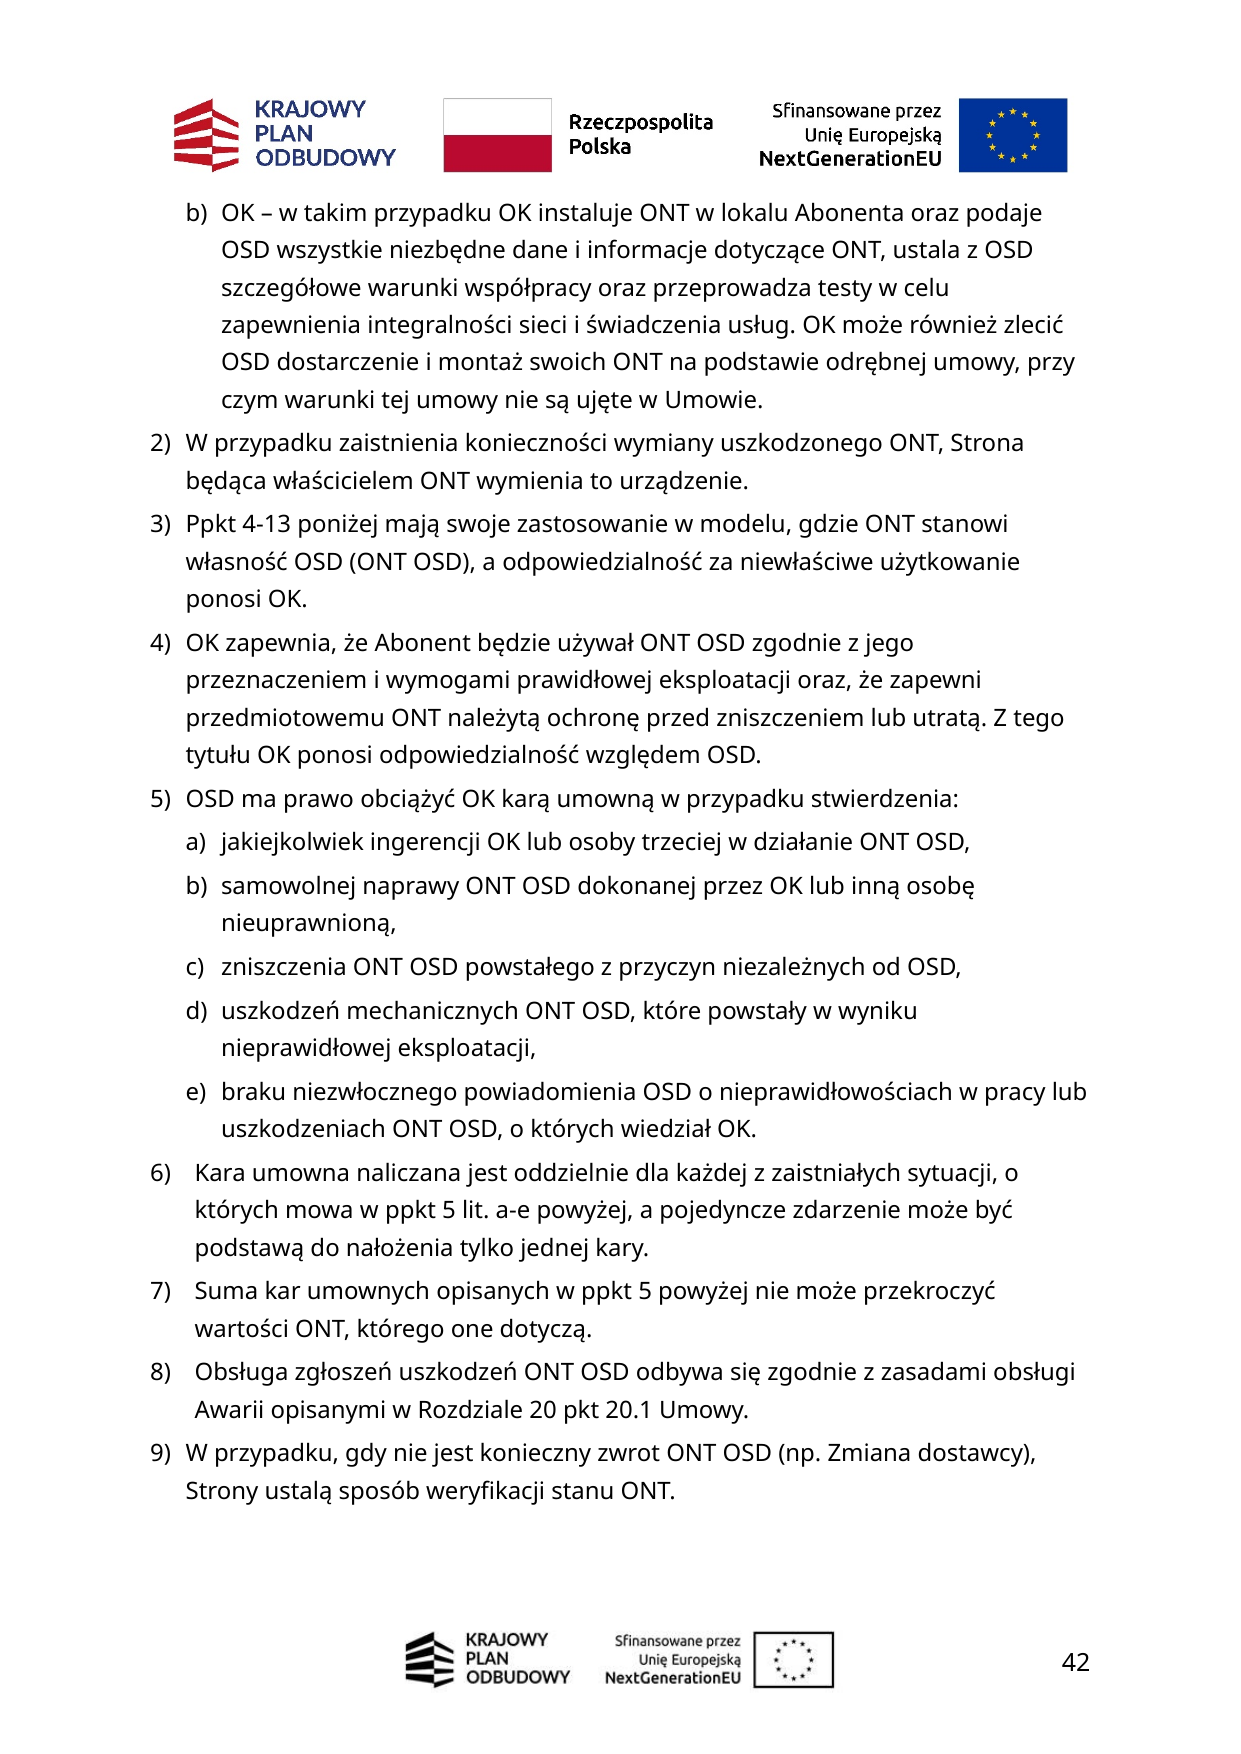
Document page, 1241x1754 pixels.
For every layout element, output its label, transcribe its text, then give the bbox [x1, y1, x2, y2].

list zniszczenia ONT OSD powstałego z przyczyn niezależnych od OSD, [185, 950, 1090, 982]
list OSD ma prawo obciążyć OK karą umowną w przypadku stwierdzenia: [150, 782, 1090, 814]
list Obsługa zgłoszeń uszkodzeń ONT OSD odbywa się zgodnie z zasadami obsługi Awarii opisanymi w Rozdziale 20 pkt 20.1 Umowy. [150, 1355, 1090, 1425]
list samowolnej naprawy ONT OSD dokonanej przez OK lub inną osobę nieuprawnioną, [185, 869, 1090, 939]
list jakiejkolwiek ingerencji OK lub osoby trzeciej w działanie ONT OSD, [185, 825, 1090, 858]
list Suma kar umownych opisanych w ppkt 5 powyżej nie może przekroczyć wartości ONT, którego one dotyczą. [150, 1274, 1090, 1344]
list OK – w takim przypadku OK instaluje ONT w lokalu Abonenta oraz podaje OSD wszystkie niezbędne dane i informacje dotyczące ONT, ustala z OSD szczegółowe warunki współpracy oraz przeprowadza testy w celu zapewnienia integralności sieci i świadczenia usług. OK może również zlecić OSD dostarczenie i montaż swoich ONT na podstawie odrębnej umowy, przy czym warunki tej umowy nie są ujęte w Umowie. [185, 196, 1090, 415]
list uszkodzeń mechanicznych ONT OSD, które powstały w wyniku nieprawidłowej eksploatacji, [185, 993, 1090, 1063]
list OK zapewnia, że Abonent będzie używał ONT OSD zgodnie z jego przeznaczeniem i wymogami prawidłowej eksploatacji oraz, że zapewni przedmiotowemu ONT należytą ochronę przed zniszczeniem lub utratą. Z tego tytułu OK ponosi odpowiedzialność względem OSD. [150, 626, 1090, 771]
picture [150, 75, 1091, 196]
list Ppkt 4-13 poniżej mają swoje zastosowanie w modelu, gdzie ONT stanowi własność OSD (ONT OSD), a odpowiedzialność za niewłaściwe użytkowanie ponosi OK. [150, 507, 1090, 615]
list Kara umowna naliczana jest oddzielnie dla każdej z zaistniałych sytuacji, o których mowa w ppkt 5 lit. a-e powyżej, a pojedyncze zdarzenie może być podstawą do nałożenia tylko jednej kary. [150, 1156, 1090, 1263]
list W przypadku zaistnienia konieczności wymiany uszkodzonego ONT, Strona będąca właścicielem ONT wymienia to urządzenie. [150, 426, 1090, 496]
picture [388, 1613, 852, 1707]
list W przypadku, gdy nie jest konieczny zwrot ONT OSD (np. Zmiana dostawcy), Strony ustalą sposób weryfikacji stanu ONT. [150, 1436, 1090, 1506]
list braku niezwłocznego powiadomienia OSD o nieprawidłowościach w pracy lub uszkodzeniach ONT OSD, o których wiedział OK. [185, 1074, 1090, 1144]
